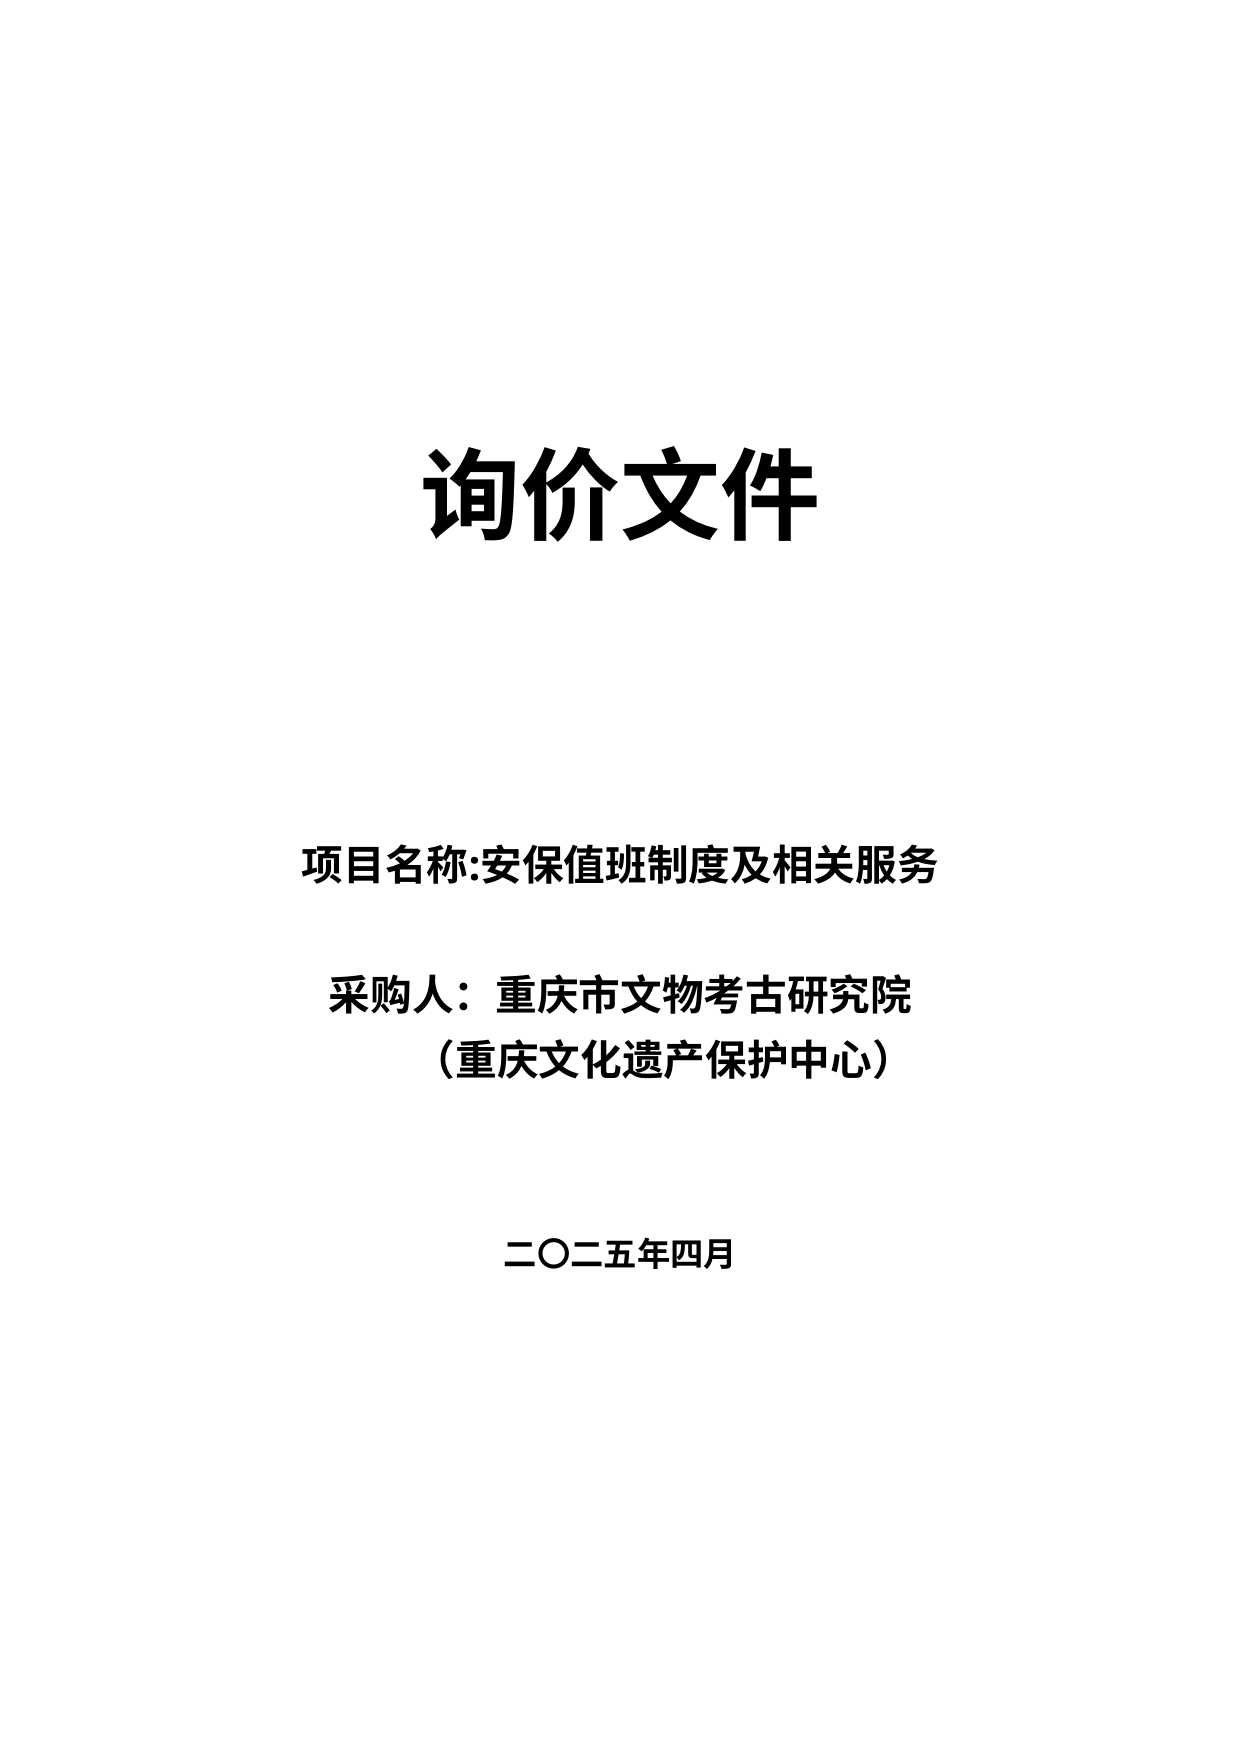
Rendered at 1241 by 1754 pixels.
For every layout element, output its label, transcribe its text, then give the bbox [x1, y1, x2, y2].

text 询价文件 [151, 407, 1089, 570]
text 项目名称:安保值班制度及相关服务 [151, 830, 1089, 895]
text （重庆文化遗产保护中心） [151, 1025, 1089, 1090]
text 二〇二五年四月 [151, 1220, 1089, 1285]
text 采购人：重庆市文物考古研究院 [151, 960, 1089, 1025]
